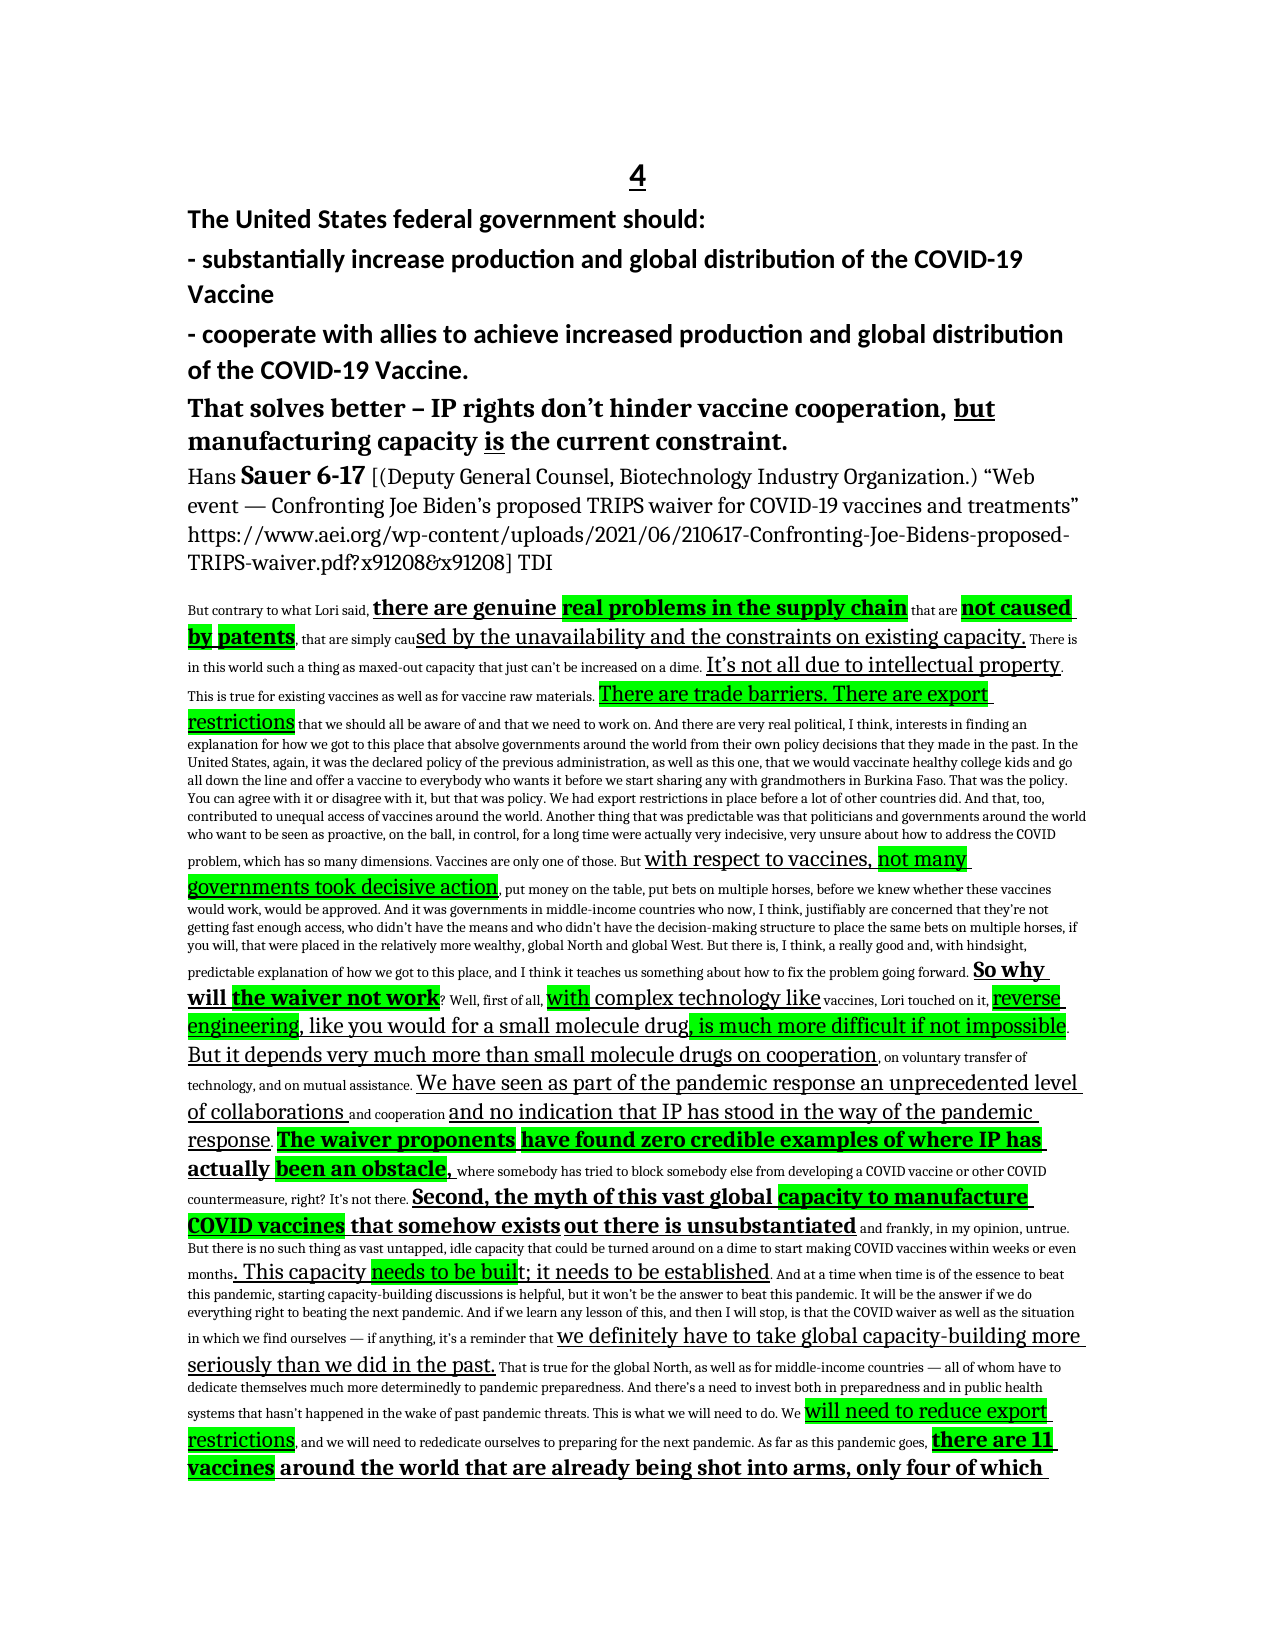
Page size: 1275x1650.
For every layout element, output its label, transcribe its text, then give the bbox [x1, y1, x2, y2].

text Hans Sauer 6-17 [(Deputy General Counsel, Biotechnology Industry Organization.) “Web event — Confronting Joe Biden’s proposed TRIPS waiver for COVID-19 vaccines and treatments” https://www.aei.org/wp-content/uploads/2021/06/210617-Confronting-Joe-Bidens-proposed-TRIPS-waiver.pdf?x91208&x91208] TDI [187, 460, 1087, 576]
subtitle - cooperate with allies to achieve increased production and global distribution of the COVID-19 Vaccine. [187, 317, 1087, 386]
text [187, 595, 1087, 1481]
subtitle The United States federal government should: [187, 202, 1087, 235]
subtitle 4 [187, 154, 1087, 195]
subtitle - substantially increase production and global distribution of the COVID-19 Vaccine [187, 242, 1087, 311]
subtitle That solves better – IP rights don’t hinder vaccine cooperation, but manufacturing capacity is the current constraint. [187, 393, 1087, 458]
